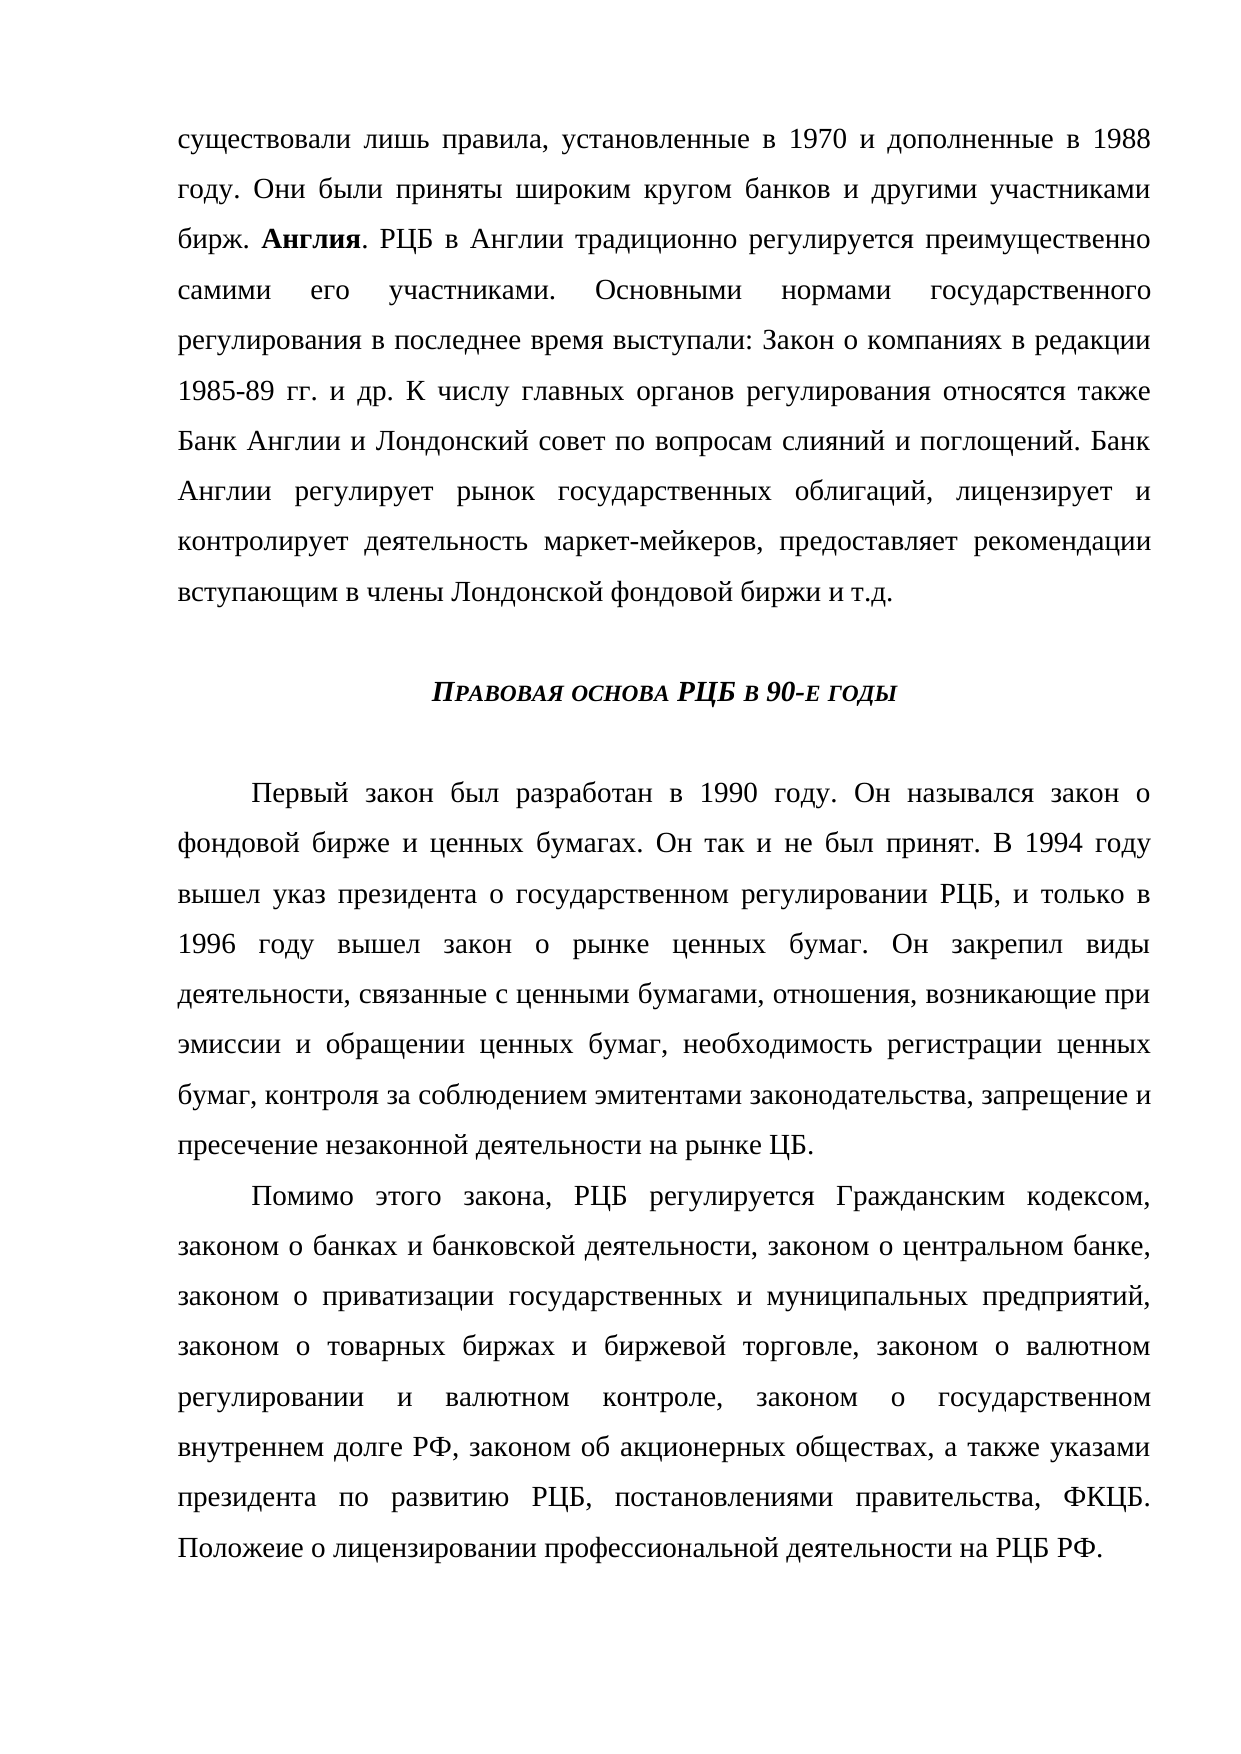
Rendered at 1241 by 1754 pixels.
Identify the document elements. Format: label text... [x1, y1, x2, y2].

subtitle Правовая основа РЦБ в 90-е годы [177, 674, 1152, 708]
text Первый закон был разработан в 1990 году. Он назывался закон о фондовой бирже и ценных бумагах. Он так и не был принят. В 1994 году вышел указ президента о государственном регулировании РЦБ, и только в 1996 году вышел закон о рынке ценных бумаг. Он закрепил виды деятельности, связанные с ценными бумагами, отношения, возникающие при эмиссии и обращении ценных бумаг, необходимость регистрации ценных бумаг, контроля за соблюдением эмитентами законодательства, запрещение и пресечение незаконной деятельности на рынке ЦБ. [177, 775, 1152, 1161]
text Помимо этого закона, РЦБ регулируется Гражданским кодексом, законом о банках и банковской деятельности, законом о центральном банке, законом о приватизации государственных и муниципальных предприятий, законом о товарных биржах и биржевой торговле, законом о валютном регулировании и валютном контроле, законом о государственном внутреннем долге РФ, законом об акционерных обществах, а также указами президента по развитию РЦБ, постановлениями правительства, ФКЦБ. Положеие о лицензировании профессиональной деятельности на РЦБ РФ. [177, 1178, 1152, 1563]
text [177, 121, 1152, 607]
